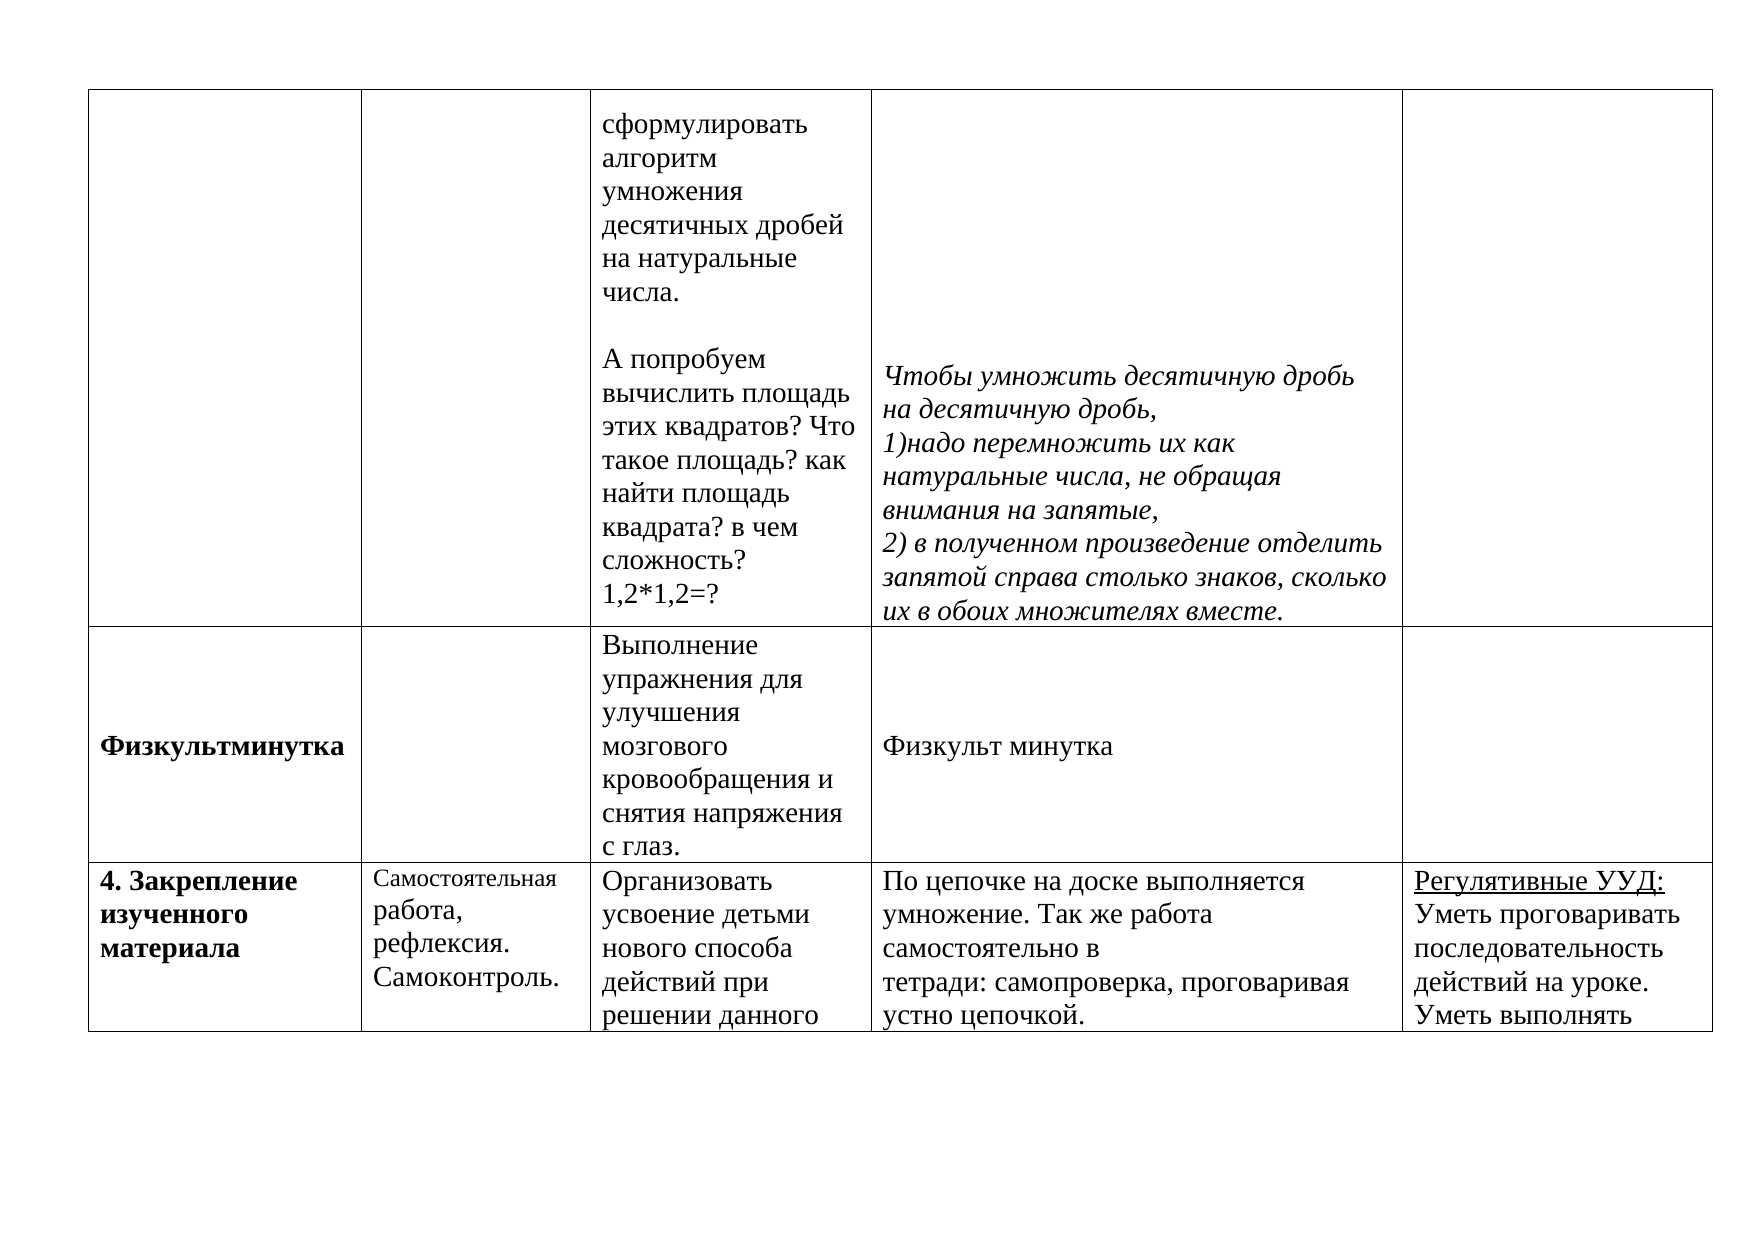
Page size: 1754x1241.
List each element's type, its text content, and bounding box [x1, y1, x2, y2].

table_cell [89, 90, 361, 626]
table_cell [591, 90, 871, 626]
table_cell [591, 863, 871, 1031]
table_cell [362, 90, 590, 626]
table_cell Физкульт минутка [872, 627, 1402, 862]
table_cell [872, 90, 1402, 626]
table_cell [1403, 863, 1712, 1031]
table_cell [1403, 627, 1712, 862]
table_cell Физкультминутка [89, 627, 361, 862]
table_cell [362, 863, 590, 1031]
table_cell Выполнение упражнения для улучшения мозгового кровообращения и снятия напряжения с глаз. [591, 627, 871, 862]
table_cell [362, 627, 590, 862]
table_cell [872, 863, 1402, 1031]
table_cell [89, 863, 361, 1031]
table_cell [1403, 90, 1712, 626]
